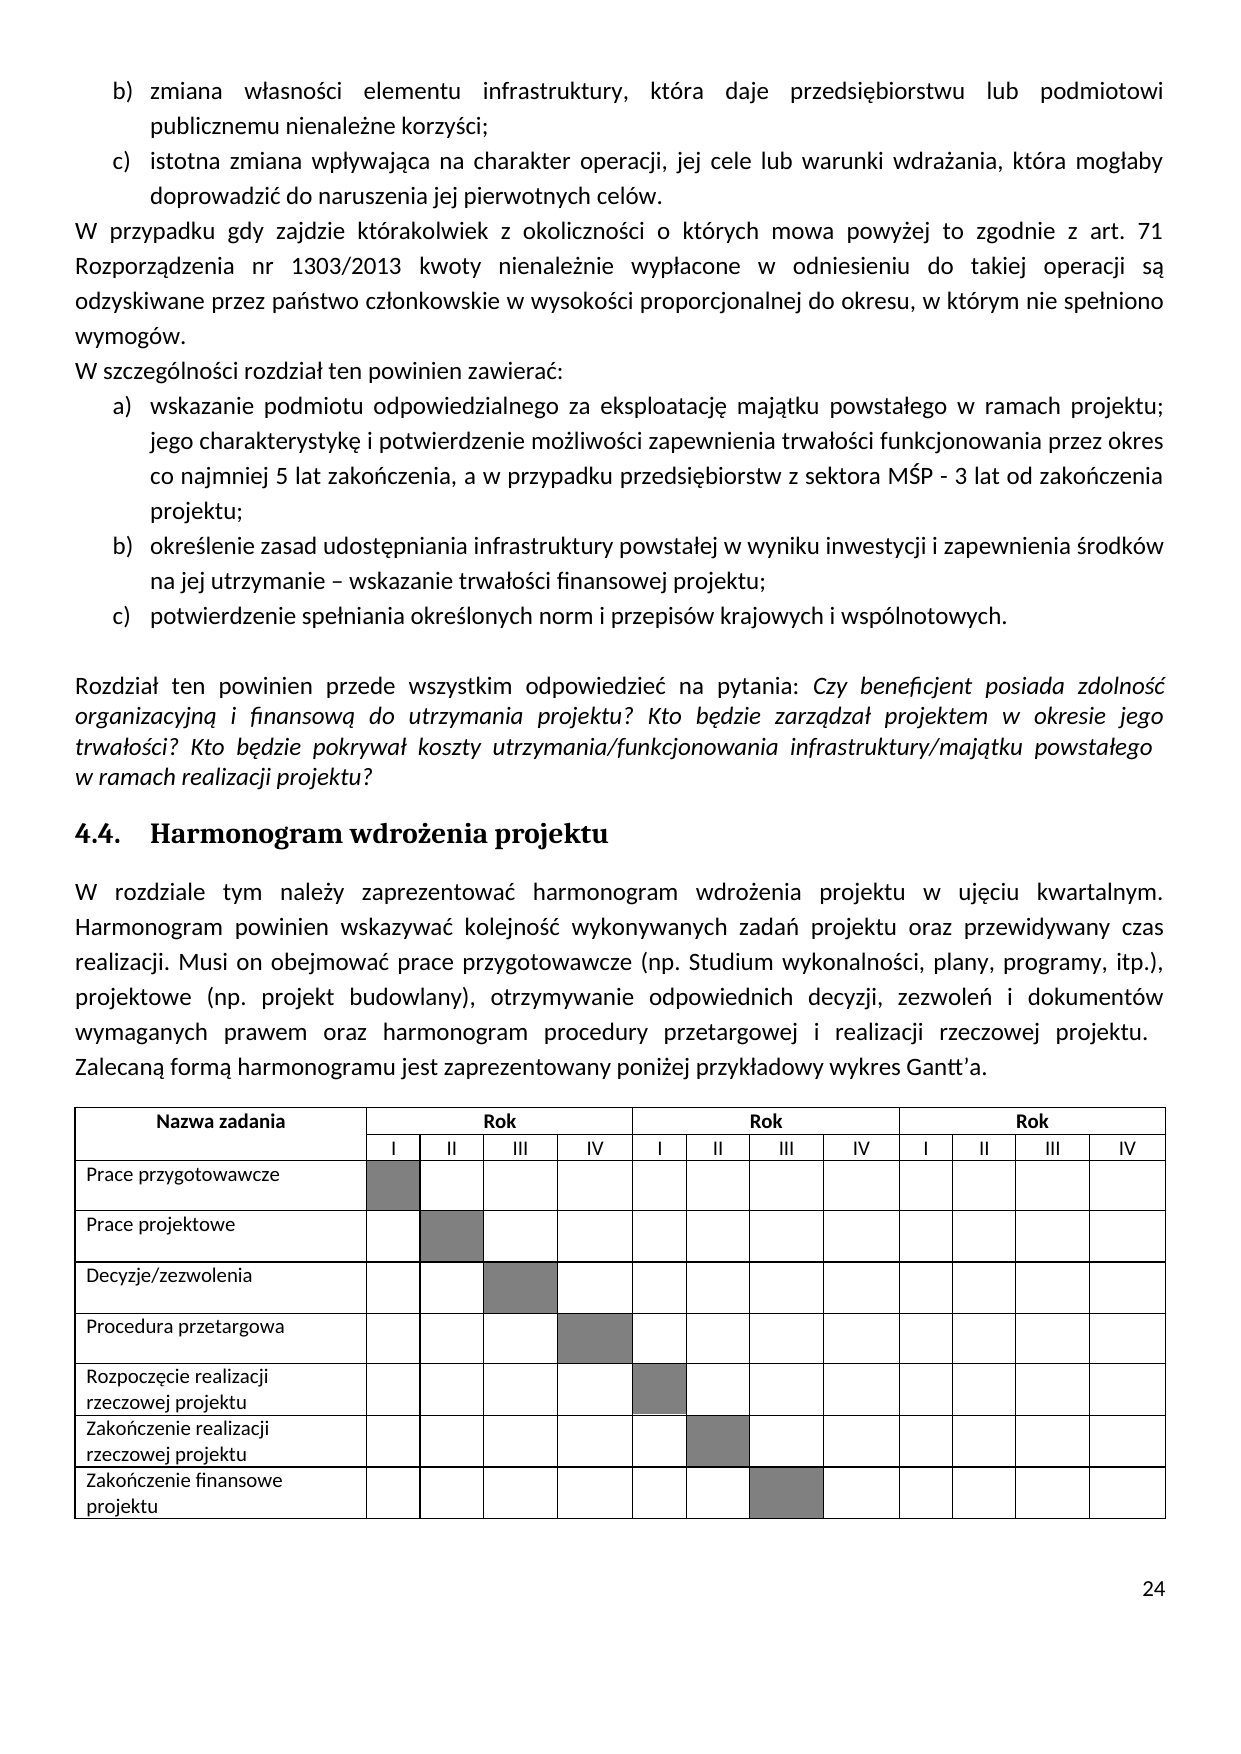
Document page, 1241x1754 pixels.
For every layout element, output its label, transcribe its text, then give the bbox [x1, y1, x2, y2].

table_cell [633, 1314, 686, 1363]
table_cell I [367, 1135, 419, 1160]
table_cell [421, 1416, 483, 1466]
table_cell [1090, 1416, 1165, 1466]
table_cell [367, 1468, 419, 1518]
table_cell [750, 1161, 823, 1210]
table_cell [484, 1364, 557, 1414]
table_cell [953, 1211, 1015, 1261]
table_cell Prace projektowe [76, 1211, 366, 1261]
table_cell [367, 1161, 419, 1210]
table_cell [367, 1416, 419, 1466]
table_cell [953, 1314, 1015, 1363]
table_cell [367, 1211, 419, 1261]
table_cell [558, 1314, 632, 1363]
table_cell II [953, 1135, 1015, 1160]
table_cell [1016, 1364, 1089, 1414]
table_cell [824, 1161, 899, 1210]
table_cell III [484, 1135, 557, 1160]
subtitle Harmonogram wdrożenia projektu [75, 817, 1165, 851]
table_cell [900, 1314, 952, 1363]
table_cell [900, 1211, 952, 1261]
list W przypadku gdy zajdzie którakolwiek z okoliczności o których mowa powyżej to zgodnie z art. 71 Rozporządzenia nr 1303/2013 kwoty nienależnie wypłacone w odniesieniu do takiej operacji są odzyskiwane przez państwo członkowskie w wysokości proporcjonalnej do okresu, w którym nie spełniono wymogów. [75, 215, 1165, 351]
table_cell [900, 1263, 952, 1313]
table_cell [824, 1211, 899, 1261]
table_cell [484, 1468, 557, 1518]
table_cell [1016, 1416, 1089, 1466]
table_cell Zakończenie realizacji rzeczowej projektu [76, 1416, 366, 1466]
table_cell [824, 1314, 899, 1363]
table_cell [687, 1314, 749, 1363]
list W szczególności rozdział ten powinien zawierać: [75, 355, 1165, 386]
table_cell Prace przygotowawcze [76, 1161, 366, 1210]
table_header Rok [900, 1108, 1165, 1134]
table_cell [750, 1211, 823, 1261]
table_cell [750, 1263, 823, 1313]
table_cell [421, 1468, 483, 1518]
table_header Rok [633, 1108, 899, 1134]
table_cell [750, 1364, 823, 1414]
table_cell [953, 1468, 1015, 1518]
table_cell [687, 1468, 749, 1518]
table_cell [1016, 1211, 1089, 1261]
list wskazanie podmiotu odpowiedzialnego za eksploatację majątku powstałego w ramach projektu; jego charakterystykę i potwierdzenie możliwości zapewnienia trwałości funkcjonowania przez okres co najmniej 5 lat zakończenia, a w przypadku przedsiębiorstw z sektora MŚP - 3 lat od zakończenia projektu; [112, 390, 1165, 526]
table_cell [558, 1161, 632, 1210]
table_cell [750, 1314, 823, 1363]
table_cell [633, 1364, 686, 1414]
table_cell [953, 1416, 1015, 1466]
table_cell I [633, 1135, 686, 1160]
table_cell [421, 1211, 483, 1261]
table_cell III [750, 1135, 823, 1160]
table_cell [1016, 1314, 1089, 1363]
table_cell [421, 1161, 483, 1210]
table_cell Zakończenie finansowe projektu [76, 1468, 366, 1518]
table_cell [953, 1263, 1015, 1313]
table_cell [1090, 1364, 1165, 1414]
table_cell [633, 1263, 686, 1313]
table_cell IV [1090, 1135, 1165, 1160]
table_cell [900, 1468, 952, 1518]
table_cell II [687, 1135, 749, 1160]
table_cell [633, 1211, 686, 1261]
table_cell [1016, 1161, 1089, 1210]
table_cell [1090, 1468, 1165, 1518]
table_cell IV [824, 1135, 899, 1160]
table_cell [367, 1263, 419, 1313]
table_cell [558, 1468, 632, 1518]
table_cell [1016, 1468, 1089, 1518]
table_cell [1016, 1263, 1089, 1313]
list określenie zasad udostępniania infrastruktury powstałej w wyniku inwestycji i zapewnienia środków na jej utrzymanie – wskazanie trwałości finansowej projektu; [112, 530, 1165, 596]
table_cell [367, 1364, 419, 1414]
table_cell Procedura przetargowa [76, 1314, 366, 1363]
table_cell Decyzje/zezwolenia [76, 1263, 366, 1313]
table_cell [484, 1416, 557, 1466]
table_header Rok [367, 1108, 632, 1134]
table_cell [824, 1263, 899, 1313]
text W rozdziale tym należy zaprezentować harmonogram wdrożenia projektu w ujęciu kwartalnym. Harmonogram powinien wskazywać kolejność wykonywanych zadań projektu oraz przewidywany czas realizacji. Musi on obejmować prace przygotowawcze (np. Studium wykonalności, plany, programy, itp.), projektowe (np. projekt budowlany), otrzymywanie odpowiednich decyzji, zezwoleń i dokumentów wymaganych prawem oraz harmonogram procedury przetargowej i realizacji rzeczowej projektu. Zalecaną formą harmonogramu jest zaprezentowany poniżej przykładowy wykres Gantt’a. [75, 876, 1165, 1082]
table_cell [900, 1364, 952, 1414]
table_cell [484, 1161, 557, 1210]
list zmiana własności elementu infrastruktury, która daje przedsiębiorstwu lub podmiotowi publicznemu nienależne korzyści; [112, 75, 1165, 141]
table_cell [484, 1263, 557, 1313]
table_cell [484, 1314, 557, 1363]
table_cell III [1016, 1135, 1089, 1160]
table_cell [953, 1161, 1015, 1210]
table_cell [953, 1364, 1015, 1414]
table_cell [1090, 1263, 1165, 1313]
table_cell IV [558, 1135, 632, 1160]
table_cell [900, 1416, 952, 1466]
list istotna zmiana wpływająca na charakter operacji, jej cele lub warunki wdrażania, która mogłaby doprowadzić do naruszenia jej pierwotnych celów. [112, 145, 1165, 211]
table_cell [633, 1416, 686, 1466]
table_cell [687, 1161, 749, 1210]
table_cell [421, 1314, 483, 1363]
table_cell [750, 1468, 823, 1518]
list potwierdzenie spełniania określonych norm i przepisów krajowych i wspólnotowych. [112, 600, 1165, 631]
table_cell [824, 1364, 899, 1414]
table_cell I [900, 1135, 952, 1160]
table_cell [687, 1364, 749, 1414]
table_cell [484, 1211, 557, 1261]
table_cell [824, 1468, 899, 1518]
table_cell [687, 1416, 749, 1466]
table_cell [824, 1416, 899, 1466]
table_cell [687, 1263, 749, 1313]
table_header Nazwa zadania [76, 1108, 366, 1160]
table_cell [421, 1364, 483, 1414]
table_cell [750, 1416, 823, 1466]
table_cell [558, 1211, 632, 1261]
table_cell [1090, 1211, 1165, 1261]
table_cell [558, 1263, 632, 1313]
table_cell [1090, 1161, 1165, 1210]
table_cell [367, 1314, 419, 1363]
table_cell [633, 1161, 686, 1210]
table_cell [558, 1416, 632, 1466]
table_cell [421, 1263, 483, 1313]
table_cell [1090, 1314, 1165, 1363]
table_cell II [421, 1135, 483, 1160]
table_cell Rozpoczęcie realizacji rzeczowej projektu [76, 1364, 366, 1414]
table_cell [633, 1468, 686, 1518]
table_cell [558, 1364, 632, 1414]
table_cell [900, 1161, 952, 1210]
list Rozdział ten powinien przede wszystkim odpowiedzieć na pytania: Czy beneficjent posiada zdolność organizacyjną i finansową do utrzymania projektu? Kto będzie zarządzał projektem w okresie jego trwałości? Kto będzie pokrywał koszty utrzymania/funkcjonowania infrastruktury/majątku powstałego w ramach realizacji projektu? [75, 670, 1165, 792]
table_cell [687, 1211, 749, 1261]
